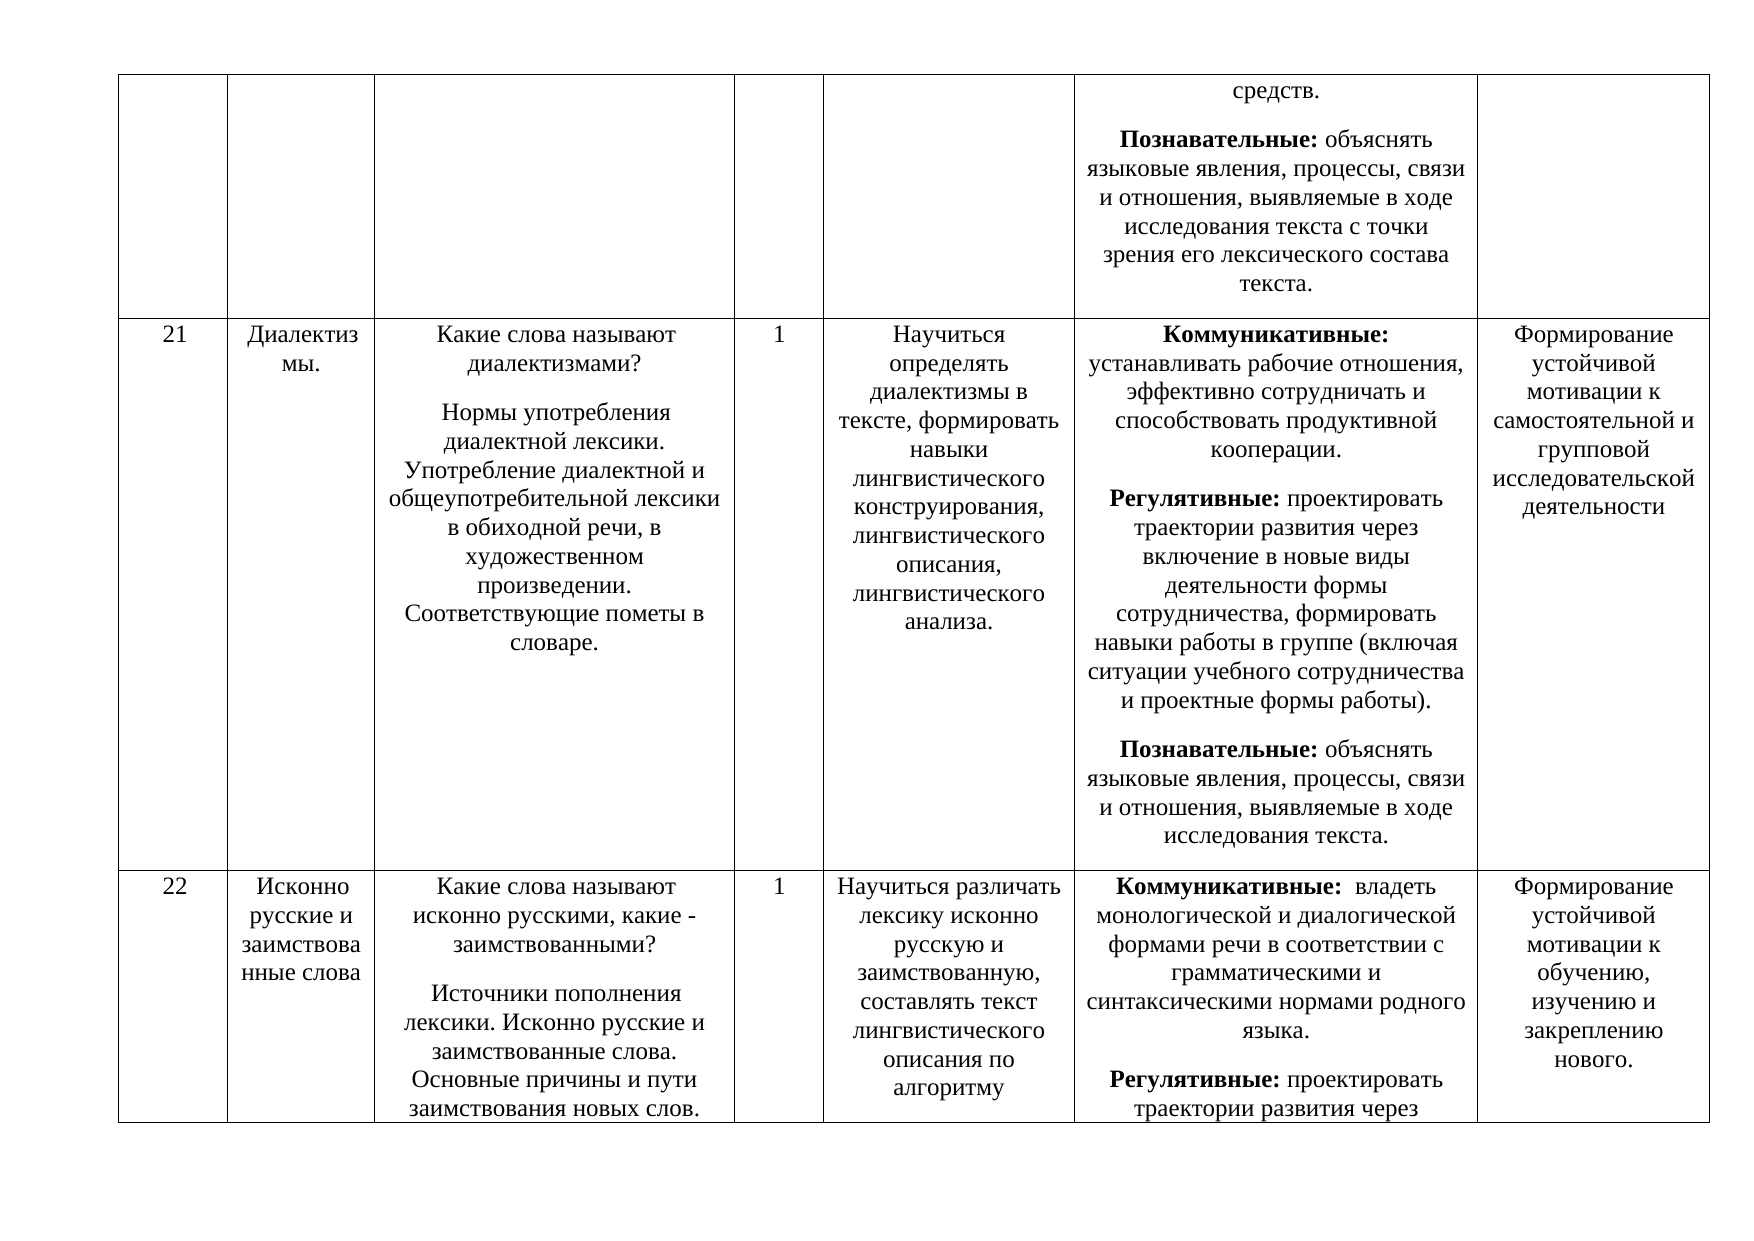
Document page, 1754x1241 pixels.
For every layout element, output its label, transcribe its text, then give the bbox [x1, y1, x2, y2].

table_cell 1 [735, 871, 823, 1122]
table_cell Диалектизмы. [228, 319, 374, 870]
table_cell 22 [119, 871, 227, 1122]
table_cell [1478, 871, 1709, 1122]
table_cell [228, 75, 374, 318]
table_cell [228, 871, 374, 1122]
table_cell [1075, 75, 1477, 318]
table_cell Какие слова называют диалектизмами? Нормы употребления диалектной лексики. Употребление диалектной и общеупотребительной лексики в обиходной речи, в художественном произведении. Соответствующие пометы в словаре. [375, 319, 734, 870]
table_cell Коммуникативные: устанавливать рабочие отношения, эффективно сотрудничать и способствовать продуктивной кооперации. Регулятивные: проектировать траектории развития через включение в новые виды деятельности формы сотрудничества, формировать навыки работы в группе (включая ситуации учебного сотрудничества и проектные формы работы). Познавательные: объяснять языковые явления, процессы, связи и отношения, выявляемые в ходе исследования текста. [1075, 319, 1477, 870]
table_cell 20 [119, 75, 227, 318]
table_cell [1075, 871, 1477, 1122]
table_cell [824, 871, 1074, 1122]
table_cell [1478, 75, 1709, 318]
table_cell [375, 871, 734, 1122]
table_cell 1 [735, 319, 823, 870]
table_cell Научиться определять диалектизмы в тексте, формировать навыки лингвистического конструирования, лингвистического описания, лингвистического анализа. [824, 319, 1074, 870]
table_cell 1 [735, 75, 823, 318]
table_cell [375, 75, 734, 318]
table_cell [824, 75, 1074, 318]
table_cell 21 [119, 319, 227, 870]
table_cell Формирование устойчивой мотивации к самостоятельной и групповой исследовательской деятельности [1478, 319, 1709, 870]
